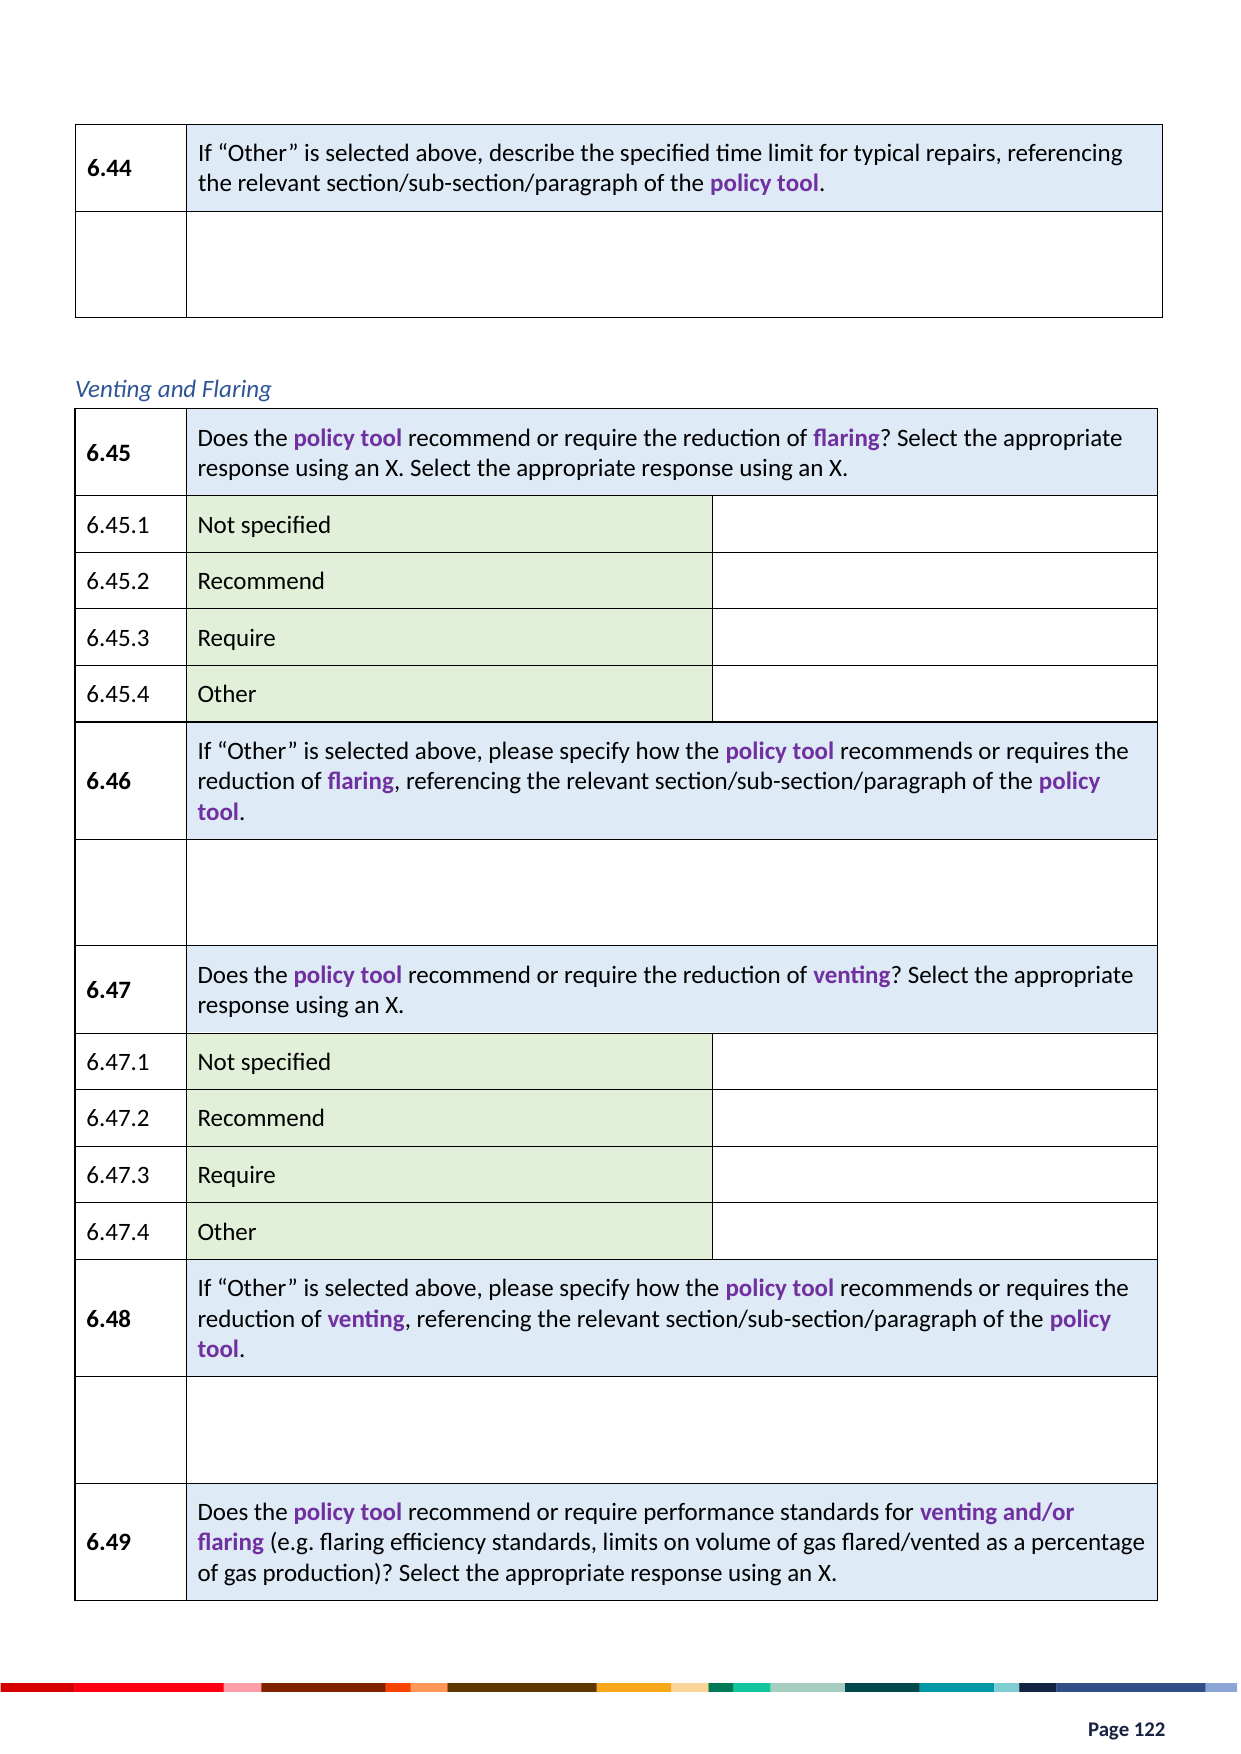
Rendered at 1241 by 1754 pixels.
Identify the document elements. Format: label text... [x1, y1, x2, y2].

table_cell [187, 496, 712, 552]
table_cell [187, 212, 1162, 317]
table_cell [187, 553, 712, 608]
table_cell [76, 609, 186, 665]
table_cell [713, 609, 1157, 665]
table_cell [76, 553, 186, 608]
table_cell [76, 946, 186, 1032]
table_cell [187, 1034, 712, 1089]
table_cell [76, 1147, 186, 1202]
picture [0, 1683, 1236, 1692]
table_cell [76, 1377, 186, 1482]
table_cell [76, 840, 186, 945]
subtitle Venting and Flaring [75, 373, 1165, 404]
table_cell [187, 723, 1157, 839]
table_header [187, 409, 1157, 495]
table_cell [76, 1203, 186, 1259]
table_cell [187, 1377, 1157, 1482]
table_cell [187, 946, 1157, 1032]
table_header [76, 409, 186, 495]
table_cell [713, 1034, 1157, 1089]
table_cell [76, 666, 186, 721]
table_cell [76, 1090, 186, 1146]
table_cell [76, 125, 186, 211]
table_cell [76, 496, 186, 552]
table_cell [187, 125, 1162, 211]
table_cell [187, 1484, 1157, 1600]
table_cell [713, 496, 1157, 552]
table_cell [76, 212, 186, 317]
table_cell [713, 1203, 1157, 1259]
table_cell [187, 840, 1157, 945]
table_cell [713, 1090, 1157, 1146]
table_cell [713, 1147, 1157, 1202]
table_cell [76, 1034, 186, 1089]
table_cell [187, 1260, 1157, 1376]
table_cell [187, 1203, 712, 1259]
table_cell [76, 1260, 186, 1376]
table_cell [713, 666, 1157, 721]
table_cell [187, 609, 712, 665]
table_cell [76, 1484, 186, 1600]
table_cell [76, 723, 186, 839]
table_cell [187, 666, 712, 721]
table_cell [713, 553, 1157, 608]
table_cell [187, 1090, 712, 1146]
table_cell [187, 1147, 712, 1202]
